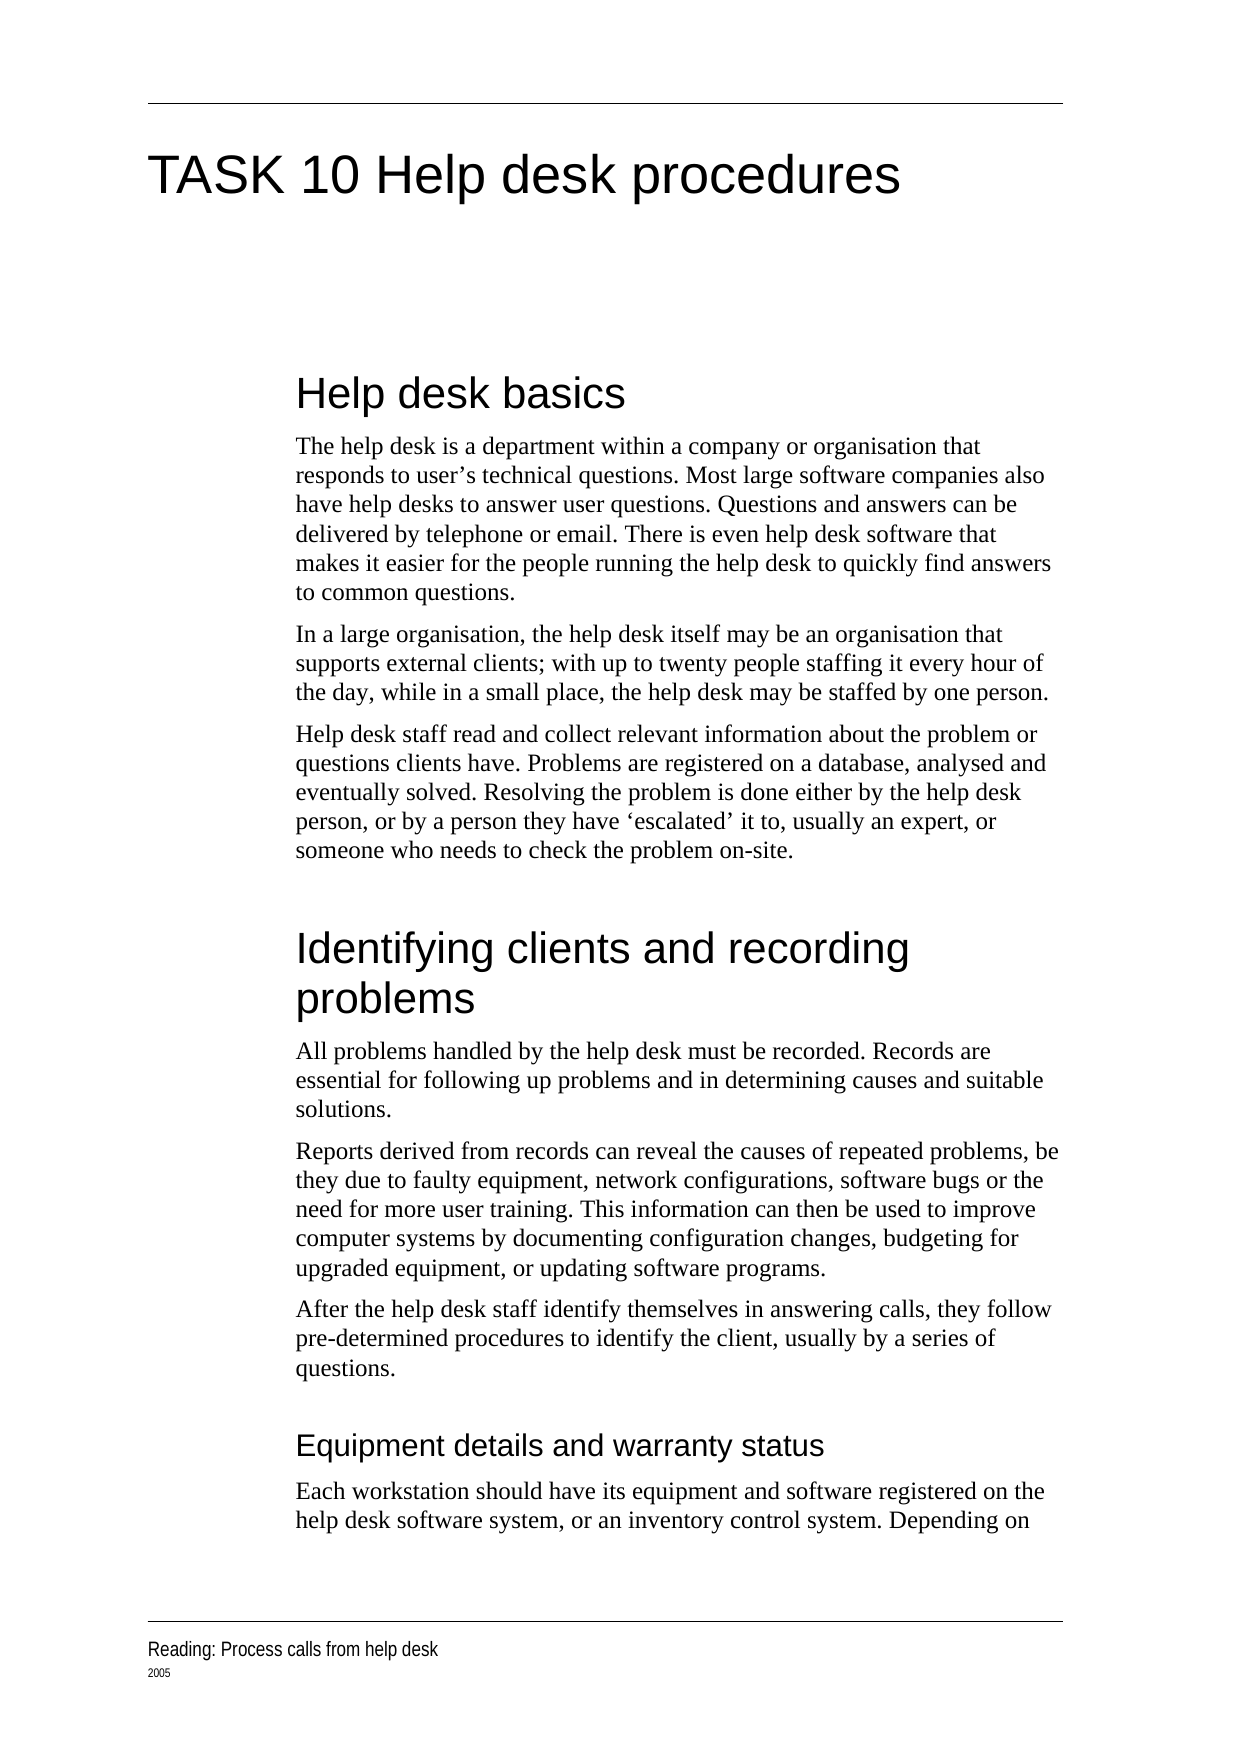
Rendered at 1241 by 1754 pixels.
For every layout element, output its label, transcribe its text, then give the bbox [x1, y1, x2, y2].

subtitle Equipment details and warranty status [295, 1427, 1063, 1463]
text Help desk staff read and collect relevant information about the problem or questions clients have. Problems are registered on a database, analysed and eventually solved. Resolving the problem is done either by the help desk person, or by a person they have ‘escalated’ it to, usually an expert, or someone who needs to check the problem on-site. [295, 718, 1063, 864]
subtitle Help desk basics [295, 368, 1063, 418]
subtitle TASK 10 Help desk procedures [148, 143, 1063, 205]
subtitle Identifying clients and recording problems [295, 922, 1063, 1023]
text All problems handled by the help desk must be recorded. Records are essential for following up problems and in determining causes and suitable solutions. [295, 1036, 1063, 1123]
text In a large organisation, the help desk itself may be an organisation that supports external clients; with up to twenty people staffing it every hour of the day, while in a small place, the help desk may be staffed by one person. [295, 618, 1063, 706]
text Reports derived from records can reveal the causes of repeated problems, be they due to faulty equipment, network configurations, software bugs or the need for more user training. This information can then be used to improve computer systems by documenting configuration changes, budgeting for upgraded equipment, or updating software programs. [295, 1136, 1063, 1281]
text After the help desk staff identify themselves in answering calls, they follow pre-determined procedures to identify the client, usually by a series of questions. [295, 1294, 1063, 1381]
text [295, 1476, 1063, 1534]
text The help desk is a department within a company or organisation that responds to user’s technical questions. Most large software companies also have help desks to answer user questions. Questions and answers can be delivered by telephone or email. There is even help desk software that makes it easier for the people running the help desk to quickly find answers to common questions. [295, 431, 1063, 606]
